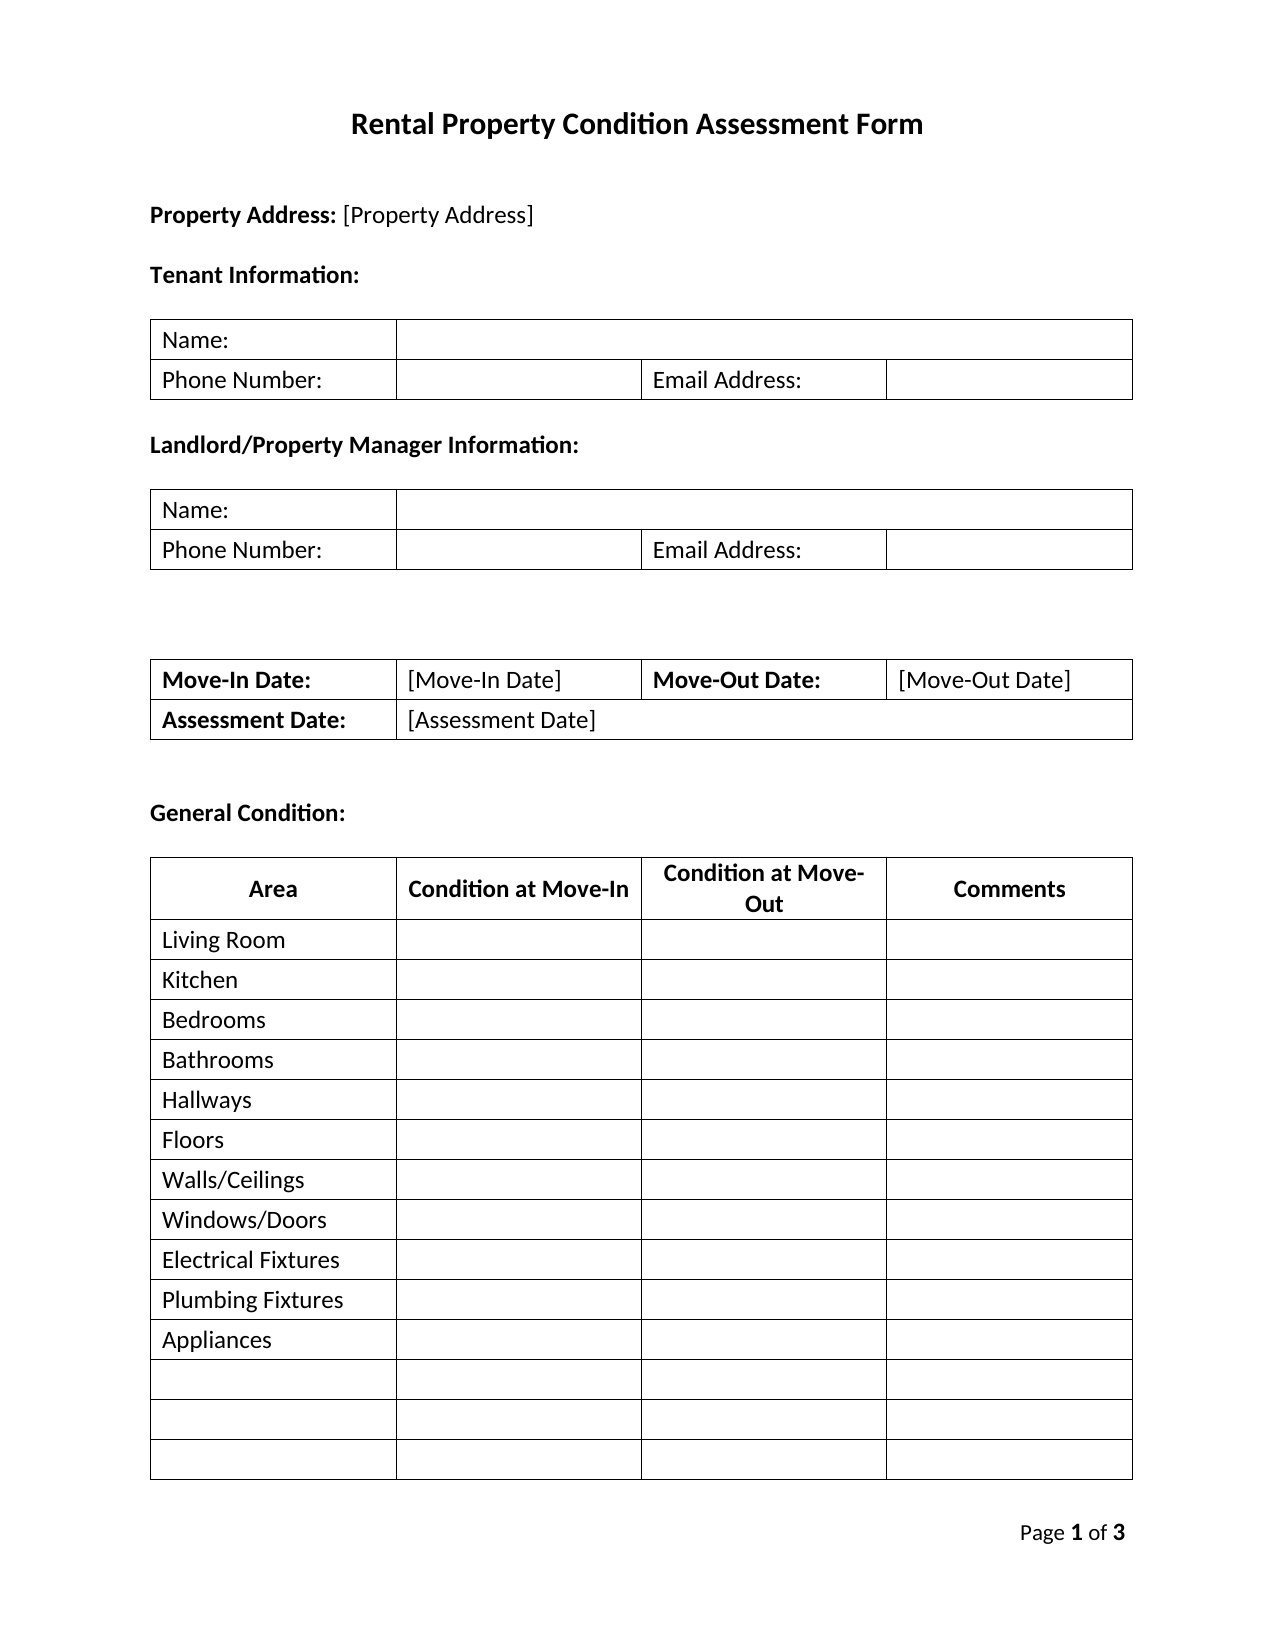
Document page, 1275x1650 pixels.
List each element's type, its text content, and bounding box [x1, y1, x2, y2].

table_cell [397, 1240, 641, 1279]
table_cell [887, 1240, 1132, 1279]
table_cell [887, 360, 1132, 399]
table_cell [887, 920, 1132, 959]
table_header Name: [151, 490, 396, 529]
table_cell Bedrooms [151, 1000, 396, 1039]
table_header Name: [151, 320, 396, 359]
table_header [397, 320, 1132, 359]
table_cell [397, 1160, 641, 1199]
table_cell [642, 920, 886, 959]
table_cell Plumbing Fixtures [151, 1280, 396, 1319]
table_cell [Assessment Date] [397, 700, 1132, 739]
table_cell [642, 1400, 886, 1439]
table_cell [642, 1080, 886, 1119]
table_cell [397, 1440, 641, 1479]
table_header Condition at Move-In [397, 858, 641, 919]
table_header Move-Out Date: [642, 660, 886, 699]
table_cell Electrical Fixtures [151, 1240, 396, 1279]
text Tenant Information: [150, 259, 1125, 290]
table_cell Floors [151, 1120, 396, 1159]
table_cell Phone Number: [151, 360, 396, 399]
table_cell [397, 1120, 641, 1159]
table_cell [642, 1200, 886, 1239]
table_header [Move-Out Date] [887, 660, 1132, 699]
table_cell [642, 960, 886, 999]
table_cell Assessment Date: [151, 700, 396, 739]
table_header Area [151, 858, 396, 919]
table_cell [642, 1000, 886, 1039]
table_cell Bathrooms [151, 1040, 396, 1079]
table_cell [642, 1240, 886, 1279]
table_cell Hallways [151, 1080, 396, 1119]
text Landlord/Property Manager Information: [150, 429, 1125, 459]
table_header Condition at Move-Out [642, 858, 886, 919]
table_cell [887, 1120, 1132, 1159]
table_cell [887, 1000, 1132, 1039]
table_cell [397, 1200, 641, 1239]
table_header Move-In Date: [151, 660, 396, 699]
text General Condition: [150, 797, 1125, 827]
table_cell Walls/Ceilings [151, 1160, 396, 1199]
table_cell [887, 1360, 1132, 1399]
table_cell [397, 1280, 641, 1319]
table_cell [887, 1040, 1132, 1079]
table_header [397, 490, 1132, 529]
text Property Address: [Property Address] [150, 199, 1125, 230]
table_cell Kitchen [151, 960, 396, 999]
table_cell [397, 960, 641, 999]
table_cell [397, 530, 641, 569]
table_cell [887, 1400, 1132, 1439]
table_cell [397, 1360, 641, 1399]
table_cell [397, 1080, 641, 1119]
table_cell [887, 1200, 1132, 1239]
table_cell [151, 1400, 396, 1439]
table_cell Email Address: [642, 530, 886, 569]
table_cell [642, 1320, 886, 1359]
table_cell [397, 920, 641, 959]
table_cell [397, 1000, 641, 1039]
table_cell [887, 960, 1132, 999]
table_cell Appliances [151, 1320, 396, 1359]
table_cell [642, 1040, 886, 1079]
table_cell [887, 1160, 1132, 1199]
table_cell [642, 1280, 886, 1319]
table_cell [887, 530, 1132, 569]
table_cell [151, 1440, 396, 1479]
table_header [Move-In Date] [397, 660, 641, 699]
table_cell [397, 1040, 641, 1079]
table_header Comments [887, 858, 1132, 919]
table_cell [397, 1400, 641, 1439]
table_cell Email Address: [642, 360, 886, 399]
table_cell [887, 1280, 1132, 1319]
table_cell Phone Number: [151, 530, 396, 569]
table_cell [397, 360, 641, 399]
table_cell [887, 1440, 1132, 1479]
table_cell Living Room [151, 920, 396, 959]
table_cell [887, 1080, 1132, 1119]
table_cell [642, 1440, 886, 1479]
table_cell [642, 1360, 886, 1399]
table_cell [397, 1320, 641, 1359]
table_cell Windows/Doors [151, 1200, 396, 1239]
table_cell [642, 1160, 886, 1199]
table_cell [642, 1120, 886, 1159]
table_cell [887, 1320, 1132, 1359]
table_cell [151, 1360, 396, 1399]
